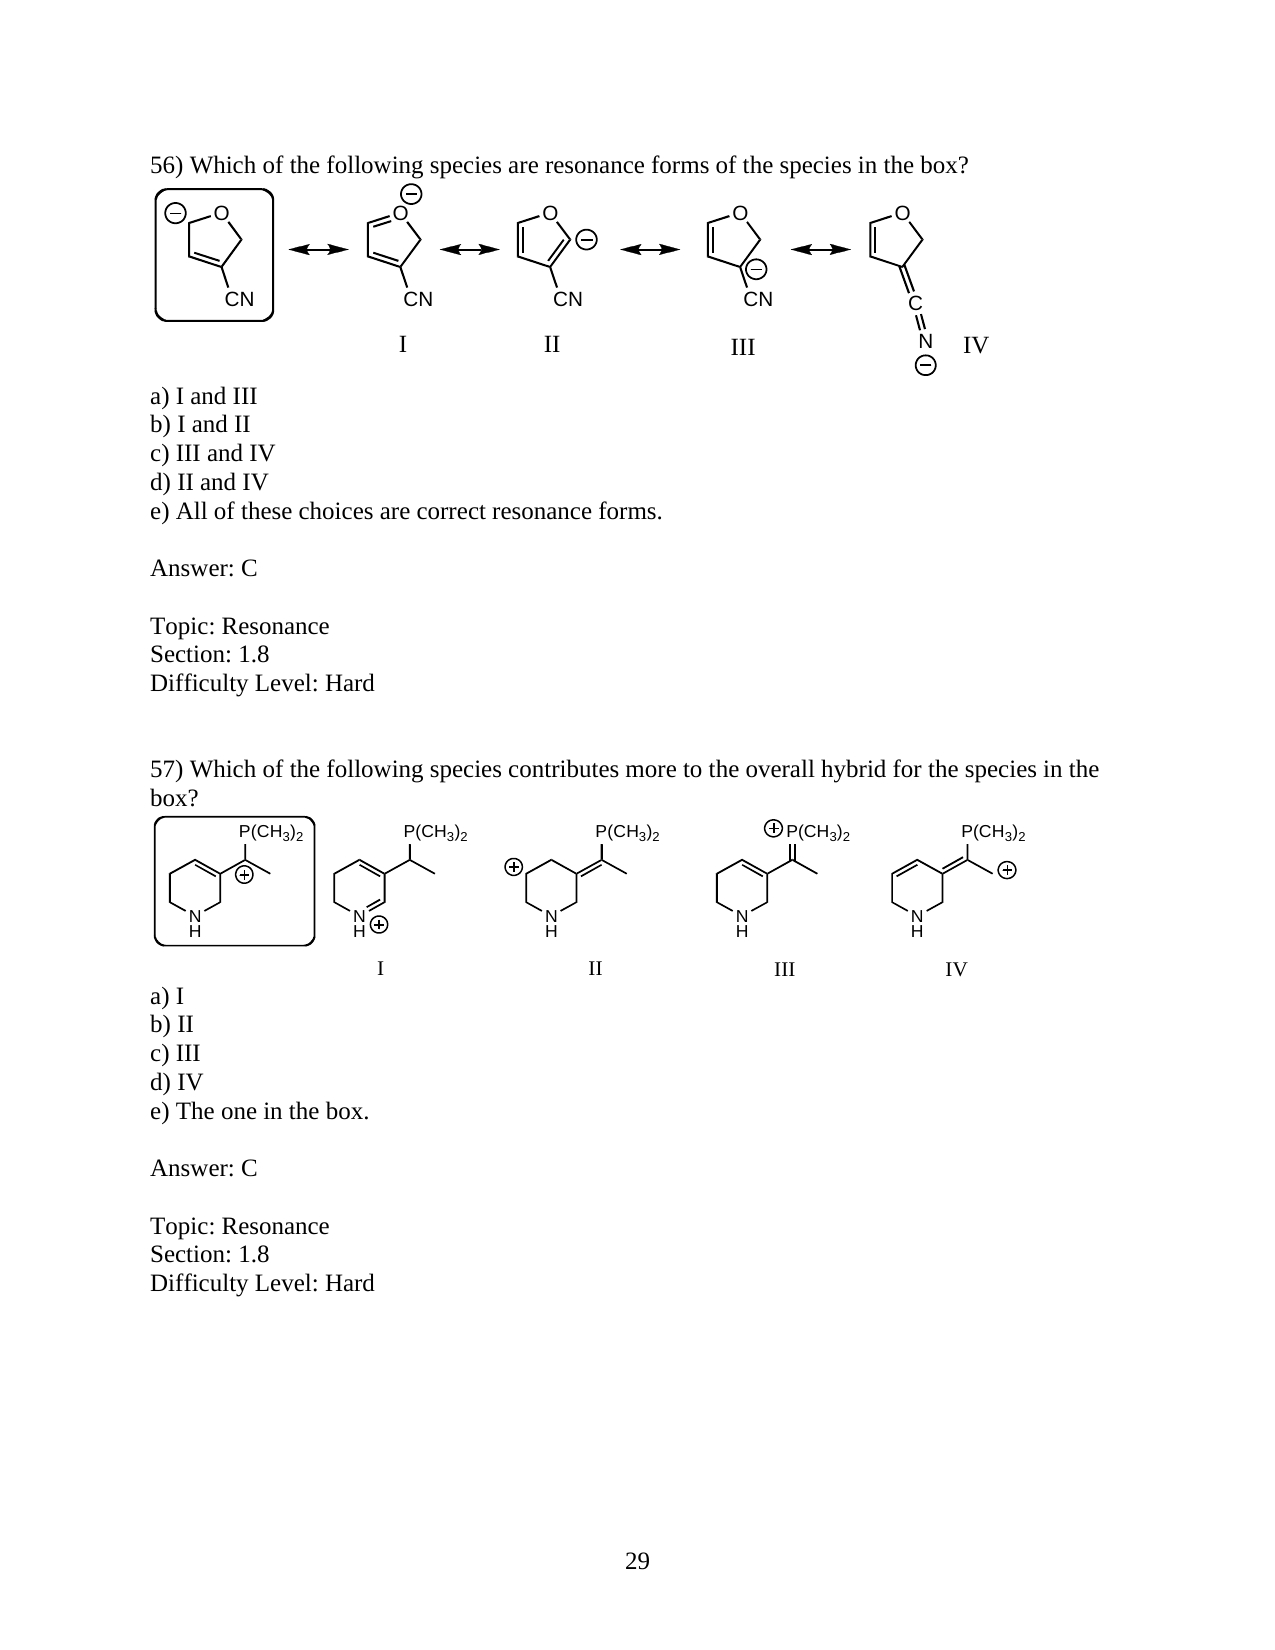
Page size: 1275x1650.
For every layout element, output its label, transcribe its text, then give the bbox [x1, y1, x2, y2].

text Section: 1.8 [150, 639, 1125, 668]
text Answer: C [150, 553, 1125, 582]
text b) II [150, 1009, 1125, 1038]
text c) III [150, 1038, 1125, 1067]
text Difficulty Level: Hard [150, 1268, 1125, 1297]
text e) All of these choices are correct resonance forms. [150, 496, 1125, 524]
text d) II and IV [150, 467, 1125, 496]
text 56) Which of the following species are resonance forms of the species in the box? [150, 150, 1125, 179]
text b) I and II [150, 409, 1125, 438]
text a) I and III [150, 381, 1125, 409]
text Answer: C [150, 1153, 1125, 1182]
text Topic: Resonance [150, 611, 1125, 639]
text Difficulty Level: Hard [150, 668, 1125, 697]
text d) IV [150, 1067, 1125, 1096]
text c) III and IV [150, 438, 1125, 467]
text e) The one in the box. [150, 1096, 1125, 1124]
text 57) Which of the following species contributes more to the overall hybrid for the species in the box? [150, 754, 1125, 812]
text Topic: Resonance [150, 1211, 1125, 1239]
text Section: 1.8 [150, 1239, 1125, 1268]
text a) I [150, 981, 1125, 1009]
